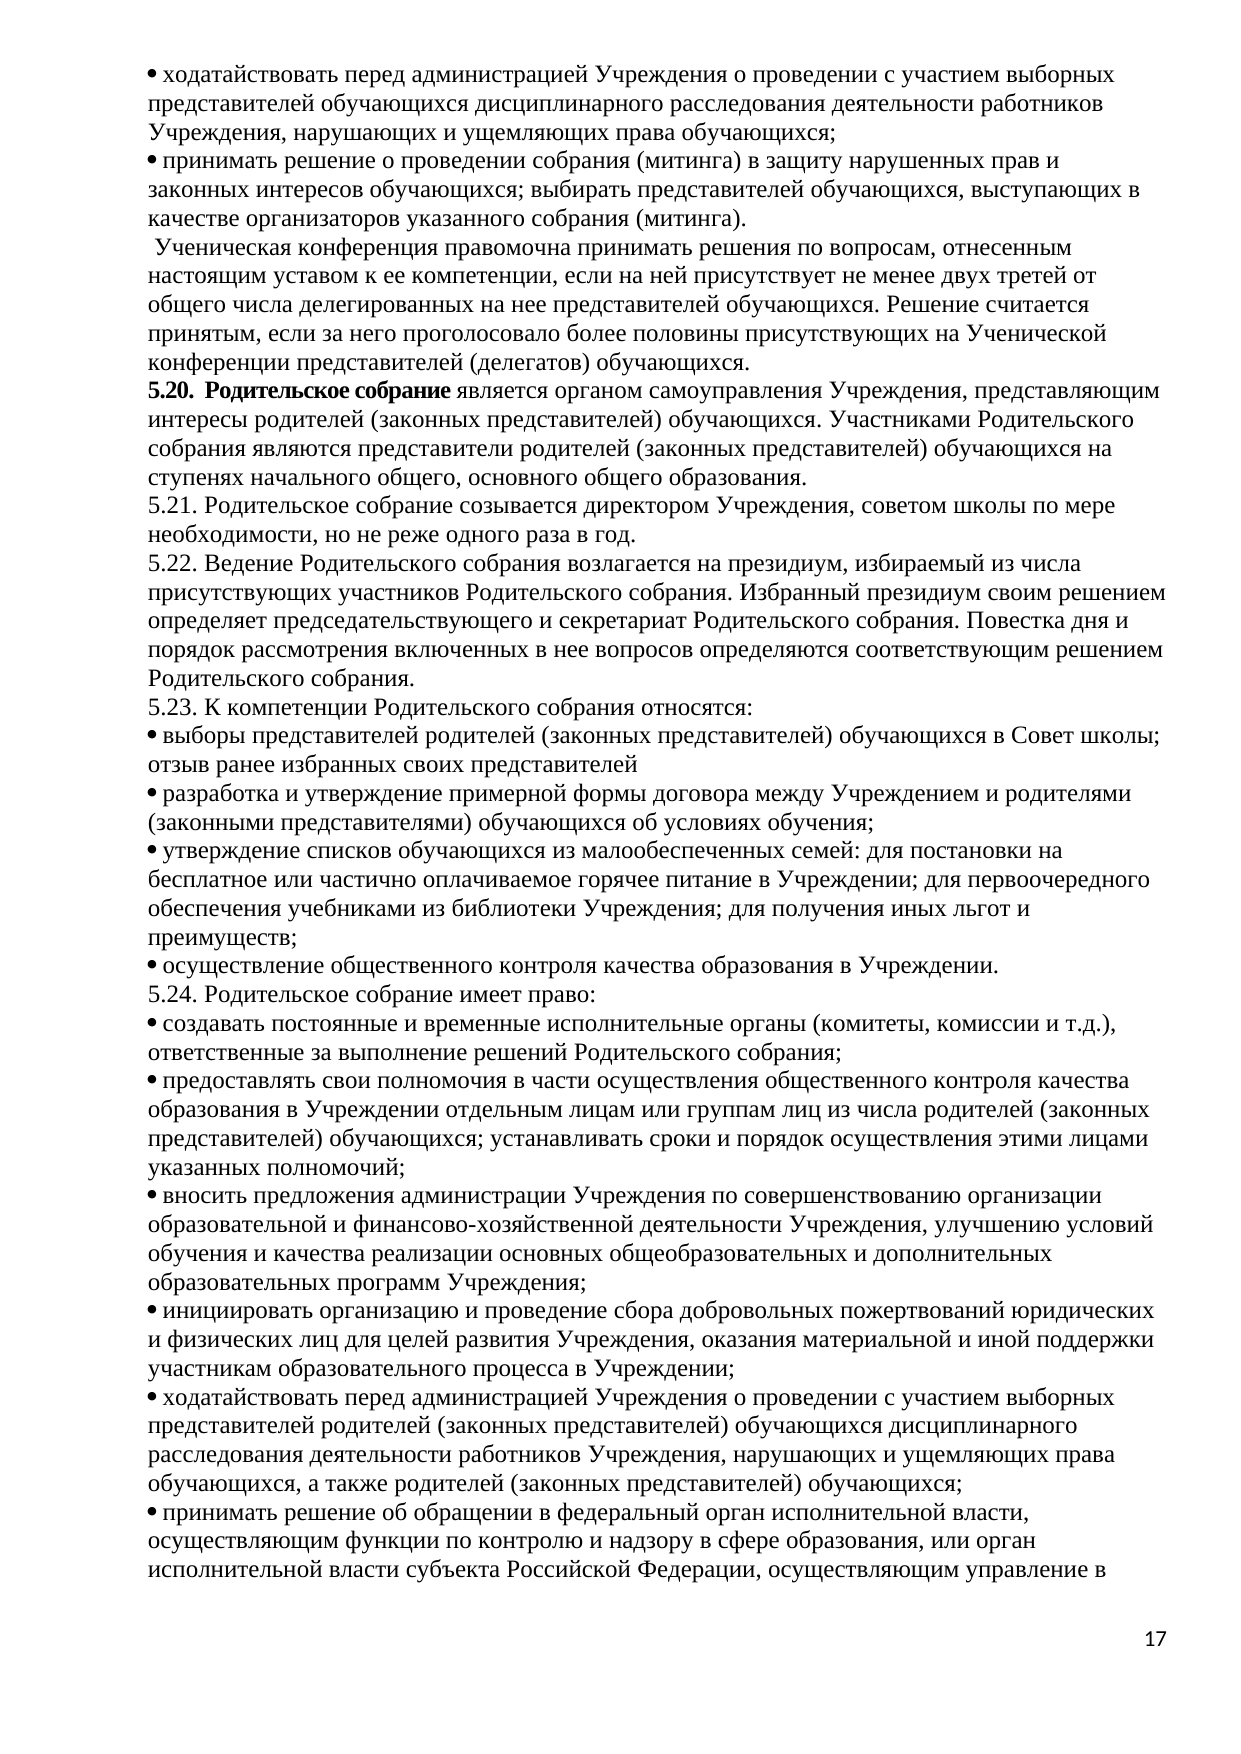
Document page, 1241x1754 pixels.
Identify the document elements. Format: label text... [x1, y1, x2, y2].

text 5.22. Ведение Родительского собрания возлагается на президиум, избираемый из числа присутствующих участников Родительского собрания. Избранный президиум своим решением определяет председательствующего и секретариат Родительского собрания. Повестка дня и порядок рассмотрения включенных в нее вопросов определяются соответствующим решением Родительского собрания. [148, 548, 1167, 692]
list вносить предложения администрации Учреждения по совершенствованию организации образовательной и финансово-хозяйственной деятельности Учреждения, улучшению условий обучения и качества реализации основных общеобразовательных и дополнительных образовательных программ Учреждения; [148, 1180, 1167, 1295]
text Ученическая конференция правомочна принимать решения по вопросам, отнесенным настоящим уставом к ее компетенции, если на ней присутствует не менее двух третей от общего числа делегированных на нее представителей обучающихся. Решение считается принятым, если за него проголосовало более половины присутствующих на Ученической конференции представителей (делегатов) обучающихся. [148, 232, 1167, 375]
text 5.20. Родительское собрание является органом самоуправления Учреждения, представляющим интересы родителей (законных представителей) обучающихся. Участниками Родительского собрания являются представители родителей (законных представителей) обучающихся на ступенях начального общего, основного общего образования. [148, 375, 1167, 490]
list ходатайствовать перед администрацией Учреждения о проведении с участием выборных представителей родителей (законных представителей) обучающихся дисциплинарного расследования деятельности работников Учреждения, нарушающих и ущемляющих права обучающихся, а также родителей (законных представителей) обучающихся; [148, 1382, 1167, 1497]
list утверждение списков обучающихся из малообеспеченных семей: для постановки на бесплатное или частично оплачиваемое горячее питание в Учреждении; для первоочередного обеспечения учебниками из библиотеки Учреждения; для получения иных льгот и преимуществ; [148, 835, 1167, 950]
text 5.21. Родительское собрание созывается директором Учреждения, советом школы по мере необходимости, но не реже одного раза в год. [148, 490, 1167, 548]
list предоставлять свои полномочия в части осуществления общественного контроля качества образования в Учреждении отдельным лицам или группам лиц из числа родителей (законных представителей) обучающихся; устанавливать сроки и порядок осуществления этими лицами указанных полномочий; [148, 1065, 1167, 1180]
text 5.23. К компетенции Родительского собрания относятся: [148, 692, 1167, 720]
list создавать постоянные и временные исполнительные органы (комитеты, комиссии и т.д.), ответственные за выполнение решений Родительского собрания; [148, 1008, 1167, 1065]
list выборы представителей родителей (законных представителей) обучающихся в Совет школы; отзыв ранее избранных своих представителей [148, 720, 1167, 778]
list принимать решение о проведении собрания (митинга) в защиту нарушенных прав и законных интересов обучающихся; выбирать представителей обучающихся, выступающих в качестве организаторов указанного собрания (митинга). [148, 145, 1167, 232]
text 5.24. Родительское собрание имеет право: [148, 979, 1167, 1008]
list разработка и утверждение примерной формы договора между Учреждением и родителями (законными представителями) обучающихся об условиях обучения; [148, 778, 1167, 835]
list инициировать организацию и проведение сбора добровольных пожертвований юридических и физических лиц для целей развития Учреждения, оказания материальной и иной поддержки участникам образовательного процесса в Учреждении; [148, 1295, 1167, 1382]
list ходатайствовать перед администрацией Учреждения о проведении с участием выборных представителей обучающихся дисциплинарного расследования деятельности работников Учреждения, нарушающих и ущемляющих права обучающихся; [148, 59, 1167, 145]
list осуществление общественного контроля качества образования в Учреждении. [148, 950, 1167, 979]
list принимать решение об обращении в федеральный орган исполнительной власти, осуществляющим функции по контролю и надзору в сфере образования, или орган исполнительной власти субъекта Российской Федерации, осуществляющим управление в [148, 1497, 1167, 1583]
